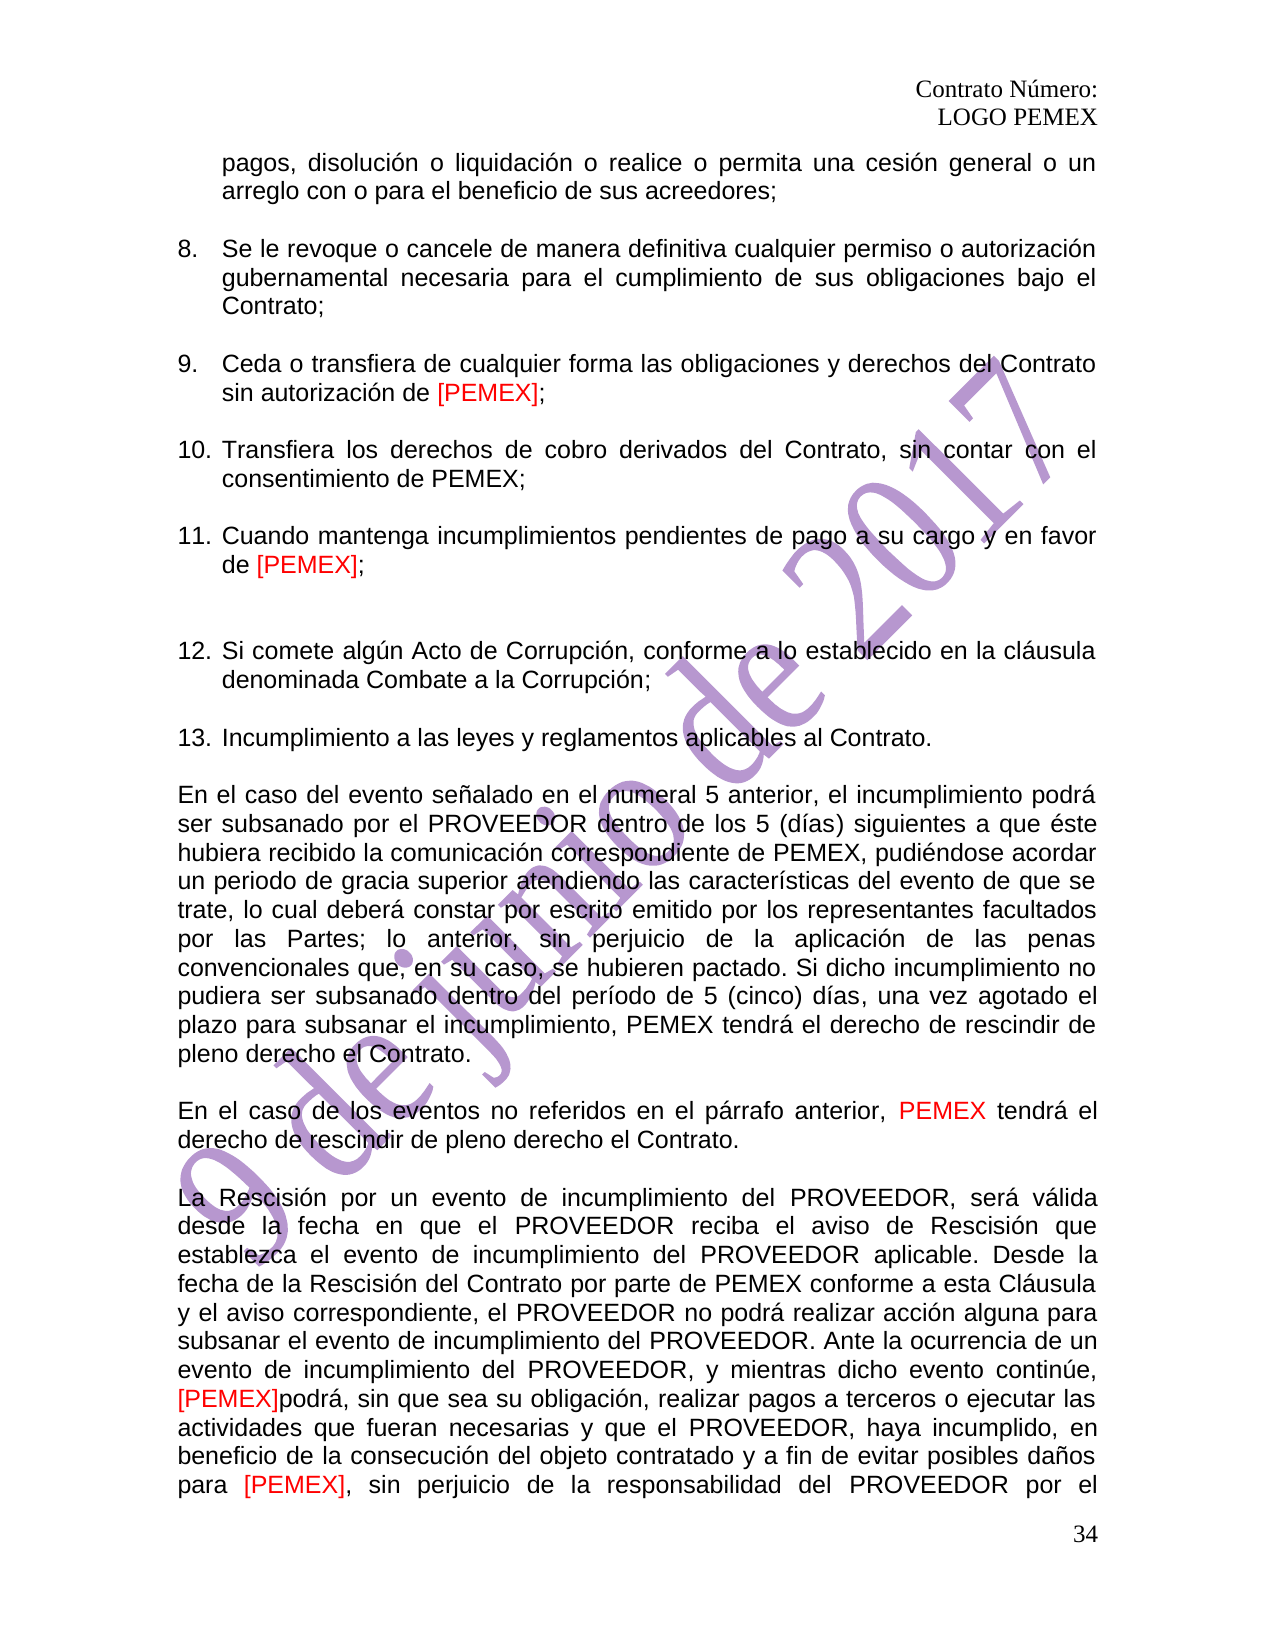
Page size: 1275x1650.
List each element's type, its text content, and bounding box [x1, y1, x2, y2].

text En el caso de los eventos no referidos en el párrafo anterior, PEMEX tendrá el derecho de rescindir de pleno derecho el Contrato. [177, 1096, 1098, 1154]
list Ceda o transfiera de cualquier forma las obligaciones y derechos del Contrato sin autorización de [PEMEX]; [177, 349, 1098, 406]
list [177, 148, 1098, 205]
list Incumplimiento a las leyes y reglamentos aplicables al Contrato. [177, 723, 1098, 751]
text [177, 1183, 1098, 1499]
list Transfiera los derechos de cobro derivados del Contrato, sin contar con el consentimiento de PEMEX; [177, 435, 1098, 493]
list Se le revoque o cancele de manera definitiva cualquier permiso o autorización gubernamental necesaria para el cumplimiento de sus obligaciones bajo el Contrato; [177, 234, 1098, 320]
list Cuando mantenga incumplimientos pendientes de pago a su cargo y en favor de [PEMEX]; [177, 521, 1098, 579]
text En el caso del evento señalado en el numeral 5 anterior, el incumplimiento podrá ser subsanado por el PROVEEDOR dentro de los 5 (días) siguientes a que éste hubiera recibido la comunicación correspondiente de PEMEX, pudiéndose acordar un periodo de gracia superior atendiendo las características del evento de que se trate, lo cual deberá constar por escrito emitido por los representantes facultados por las Partes; lo anterior, sin perjuicio de la aplicación de las penas convencionales que, en su caso, se hubieren pactado. Si dicho incumplimiento no pudiera ser subsanado dentro del período de 5 (cinco) días, una vez agotado el plazo para subsanar el incumplimiento, PEMEX tendrá el derecho de rescindir de pleno derecho el Contrato. [177, 780, 1098, 1068]
list Si comete algún Acto de Corrupción, conforme a lo establecido en la cláusula denominada Combate a la Corrupción; [177, 636, 1098, 694]
